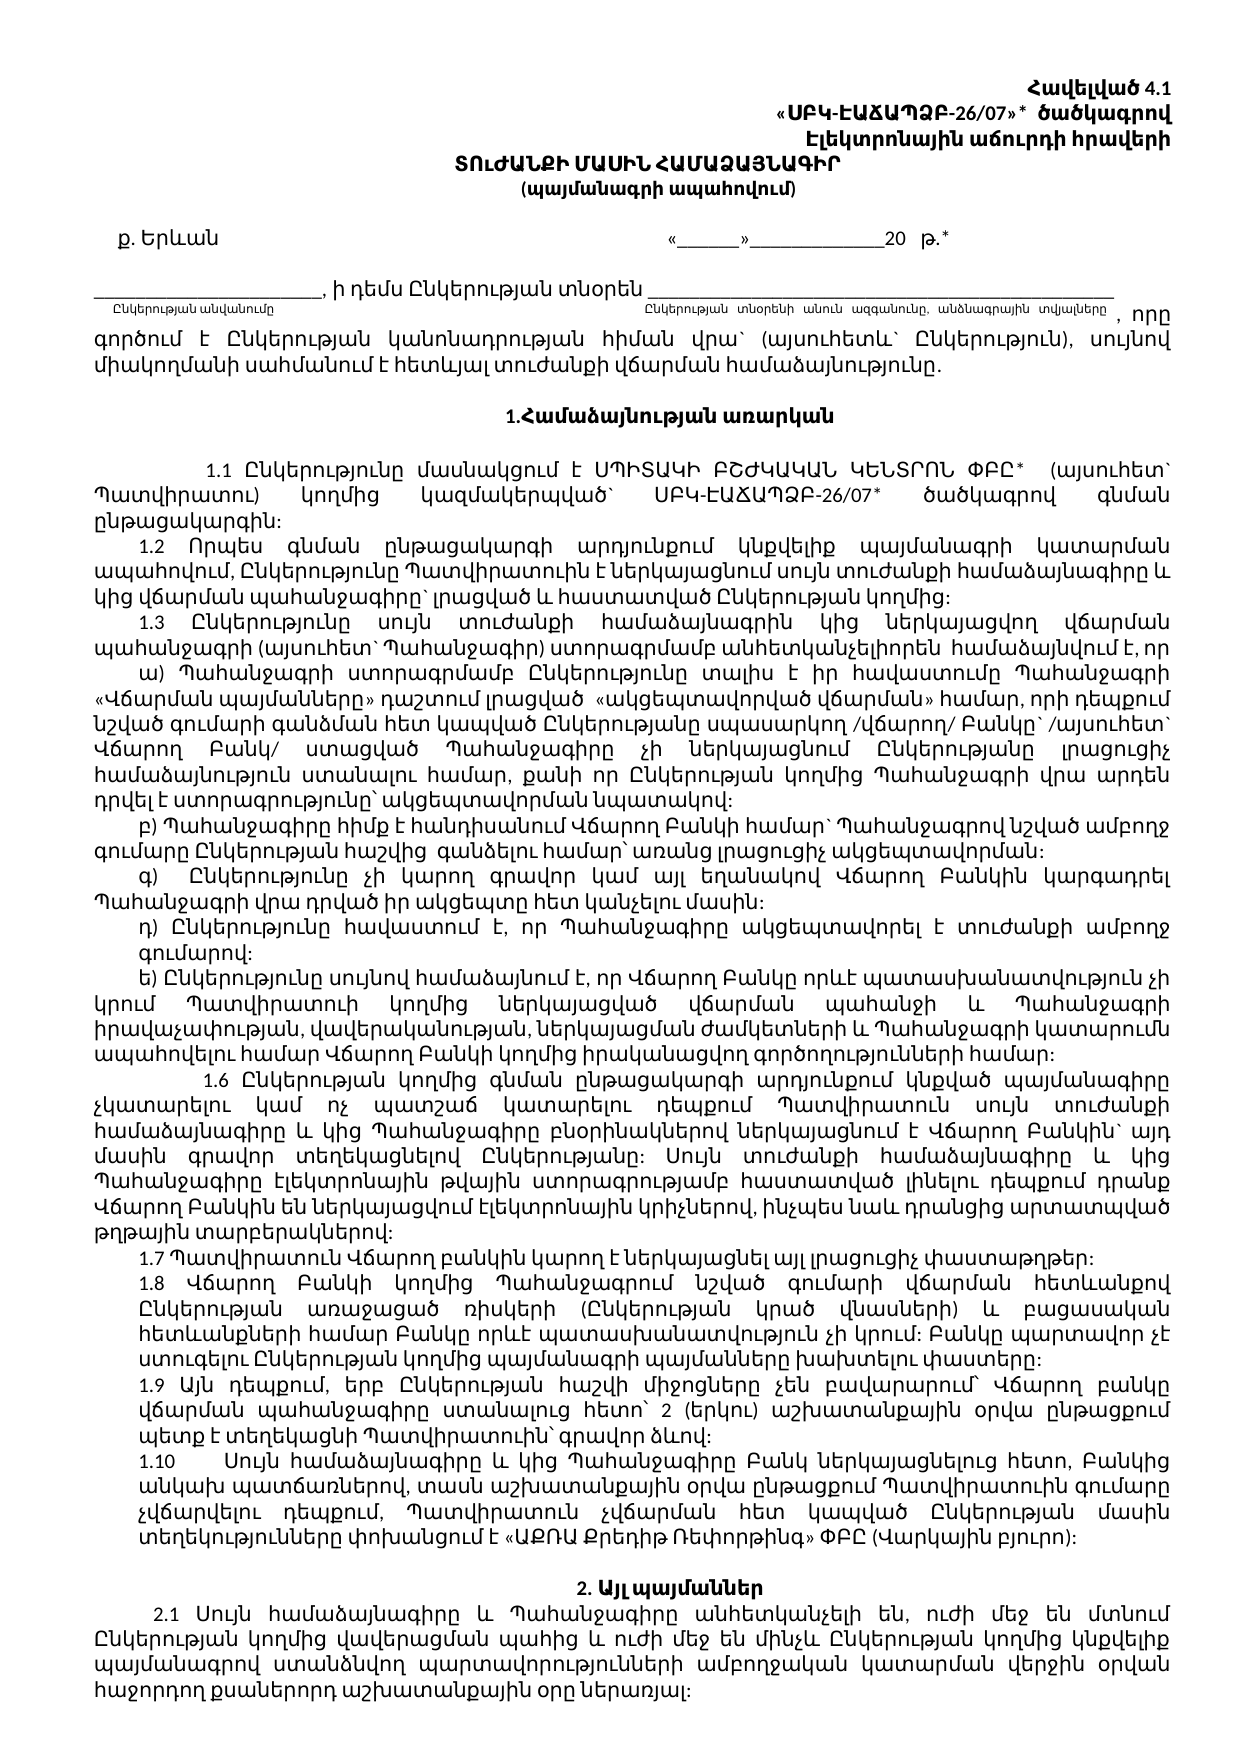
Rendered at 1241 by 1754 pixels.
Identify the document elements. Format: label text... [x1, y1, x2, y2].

text (պայմանագրի ապահովում) [94, 177, 1171, 199]
text 1.Համաձայնության առարկան [169, 403, 1171, 428]
text բ) Պահանջագիրը հիմք է հանդիսանում Վճարող Բանկի համար` Պահանջագրով նշված ամբողջ գումարը Ընկերության հաշվից գանձելու համար՝ առանց լրացուցիչ ակցեպտավորման: [94, 813, 1171, 864]
text ե) Ընկերությունը սույնով համաձայնում է, որ Վճարող Բանկը որևէ պատասխանատվություն չի կրում Պատվիրատուի կողմից ներկայացված վճարման պահանջի և Պահանջագրի իրավաչափության, վավերականության, ներկայացման ժամկետների և Պահանջագրի կատարումն ապահովելու համար Վճարող Բանկի կողմից իրականացվող գործողությունների համար: [94, 965, 1171, 1067]
text գ) Ընկերությունը չի կարող գրավոր կամ այլ եղանակով Վճարող Բանկին կարգադրել Պահանջագրի վրա դրված իր ակցեպտը հետ կանչելու մասին: [94, 864, 1171, 914]
text 2. Այլ պայմաններ [169, 1575, 1171, 1601]
text 2.1 Սույն համաձայնագիրը և Պահանջագիրը անհետկանչելի են, ուժի մեջ են մտնում Ընկերության կողմից վավերացման պահից և ուժի մեջ են մինչև Ընկերության կողմից կնքվելիք պայմանագրով ստանձնվող պարտավորությունների ամբողջական կատարման վերջին օրվան հաջորդող քսաներորդ աշխատանքային օրը ներառյալ: [94, 1601, 1171, 1702]
text ա) Պահանջագրի ստորագրմամբ Ընկերությունը տալիս է իր հավաստումը Պահանջագրի «Վճարման պայմանները» դաշտում լրացված «ակցեպտավորված վճարման» համար, որի դեպքում նշված գումարի գանձման հետ կապված Ընկերությանը սպասարկող /վճարող/ Բանկը` /այսուհետ` Վճարող Բանկ/ ստացված Պահանջագիրը չի ներկայացնում Ընկերությանը լրացուցիչ համաձայնություն ստանալու համար, քանի որ Ընկերության կողմից Պահանջագրի վրա արդեն դրվել է ստորագրությունը՝ ակցեպտավորման նպատակով: [94, 660, 1171, 813]
text ք. Երևան «______»_____________20 թ.* [94, 225, 1171, 250]
text 1.2 Որպես գնման ընթացակարգի արդյունքում կնքվելիք պայմանագրի կատարման ապահովում, Ընկերությունը Պատվիրատուին է ներկայացնում սույն տուժանքի համաձայնագիրը և կից վճարման պահանջագիրը` լրացված և հաստատված Ընկերության կողմից: [94, 533, 1171, 609]
text 1.8 Վճարող Բանկի կողմից Պահանջագրում նշված գումարի վճարման հետևանքով Ընկերության առաջացած ռիսկերի (Ընկերության կրած վնասների) և բացասական հետևանքների համար Բանկը որևէ պատասխանատվություն չի կրում: Բանկը պարտավոր չէ ստուգելու Ընկերության կողմից պայմանագրի պայմանները խախտելու փաստերը: [138, 1270, 1171, 1372]
text 1.3 Ընկերությունը սույն տուժանքի համաձայնագրին կից ներկայացվող վճարման պահանջագրի (այսուհետ` Պահանջագիր) ստորագրմամբ անհետկանչելիորեն համաձայնվում է, որ [94, 609, 1171, 660]
text Ընկերության անվանումը Ընկերության տնօրենի անուն ազգանունը, անձնագրային տվյալները , որը գործում է Ընկերության կանոնադրության հիման վրա` (այսուհետև` Ընկերություն), սույնով միակողմանի սահմանում է հետևյալ տուժանքի վճարման համաձայնությունը. [94, 301, 1171, 377]
text 1.7 Պատվիրատուն Վճարող բանկին կարող է ներկայացնել այլ լրացուցիչ փաստաթղթեր: [138, 1245, 1171, 1270]
text ՏՈւԺԱՆՔԻ ՄԱՍԻՆ ՀԱՄԱՁԱՅՆԱԳԻՐ [94, 151, 1171, 177]
text 1.10 Սույն համաձայնագիրը և կից Պահանջագիրը Բանկ ներկայացնելուց հետո, Բանկից անկախ պատճառներով, տասն աշխատանքային օրվա ընթացքում Պատվիրատուին գումարը չվճարվելու դեպքում, Պատվիրատուն չվճարման հետ կապված Ընկերության մասին տեղեկությունները փոխանցում է «ԱՔՌԱ Քրեդիթ Ռեփորթինգ» ՓԲԸ (Վարկային բյուրո): [138, 1448, 1171, 1550]
text Հավելված 4.1 [94, 75, 1171, 100]
text Էլեկտրոնային աճուրդի հրավերի [94, 126, 1171, 151]
text 1.6 Ընկերության կողմից գնման ընթացակարգի արդյունքում կնքված պայմանագիրը չկատարելու կամ ոչ պատշաճ կատարելու դեպքում Պատվիրատուն սույն տուժանքի համաձայնագիրը և կից Պահանջագիրը բնօրինակներով ներկայացնում է Վճարող Բանկին` այդ մասին գրավոր տեղեկացնելով Ընկերությանը: Սույն տուժանքի համաձայնագիրը և կից Պահանջագիրը էլեկտրոնային թվային ստորագրությամբ հաստատված լինելու դեպքում դրանք Վճարող Բանկին են ներկայացվում էլեկտրոնային կրիչներով, ինչպես նաև դրանցից արտատպված թղթային տարբերակներով: [94, 1067, 1171, 1245]
text «ՍԲԿ-ԷԱՃԱՊՁԲ-26/07»* ծածկագրով [94, 100, 1171, 126]
text 1.9 Այն դեպքում, երբ Ընկերության հաշվի միջոցները չեն բավարարում՝ Վճարող բանկը վճարման պահանջագիրը ստանալուց հետո՝ 2 (երկու) աշխատանքային օրվա ընթացքում պետք է տեղեկացնի Պատվիրատուին՝ գրավոր ձևով: [138, 1372, 1171, 1448]
text դ) Ընկերությունը հավաստում է, որ Պահանջագիրը ակցեպտավորել է տուժանքի ամբողջ գումարով: [138, 914, 1171, 965]
text ______________________, ի դեմս Ընկերության տնօրեն _____________________________________________ [94, 276, 1171, 301]
text 1.1 Ընկերությունը մասնակցում է ՍՊԻՏԱԿԻ ԲՇԺԿԱԿԱՆ ԿԵՆՏՐՈՆ ՓԲԸ* (այսուհետ` Պատվիրատու) կողմից կազմակերպված` ՍԲԿ-ԷԱՃԱՊՁԲ-26/07* ծածկագրով գնման ընթացակարգին: [94, 457, 1171, 533]
